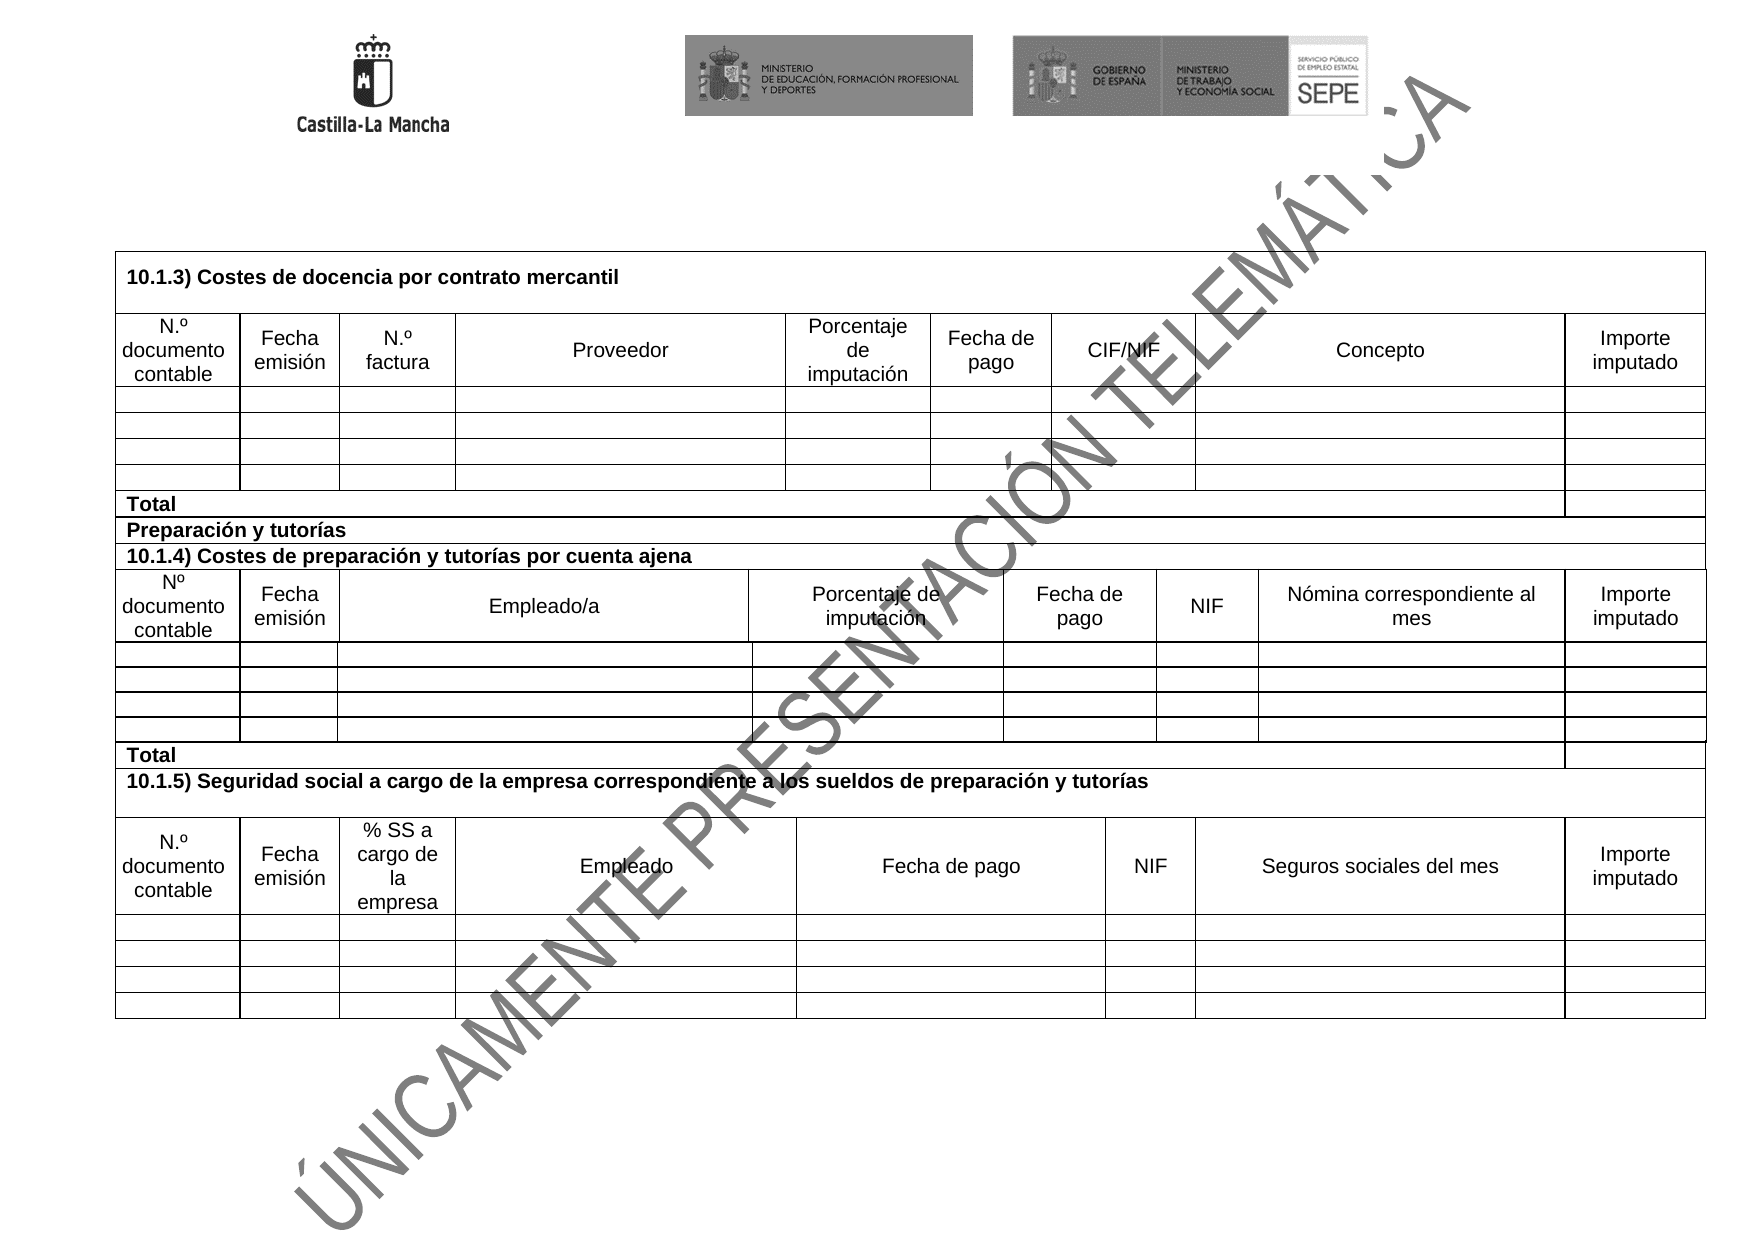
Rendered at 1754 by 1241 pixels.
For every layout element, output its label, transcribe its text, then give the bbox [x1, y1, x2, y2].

table_cell Total [116, 491, 1564, 516]
table_cell [1004, 668, 1156, 691]
table_cell CIF/NIF [1052, 314, 1195, 386]
table_cell [116, 693, 239, 716]
table_cell Fecha emisión [241, 818, 339, 914]
table_cell [753, 693, 1003, 716]
table_cell [456, 941, 796, 966]
table_cell [1196, 387, 1564, 412]
table_cell [1004, 643, 1156, 666]
table_cell Porcentaje de imputación [786, 314, 930, 386]
table_cell [1566, 743, 1705, 767]
table_cell [1566, 643, 1706, 666]
table_cell Importe imputado [1566, 818, 1705, 914]
table_cell Importe imputado [1566, 570, 1706, 641]
table_cell [1106, 967, 1195, 992]
table_cell [1052, 465, 1195, 490]
table_cell [456, 465, 785, 490]
table_cell [931, 387, 1051, 412]
table_cell [786, 465, 930, 490]
table_cell Nómina correspondiente al mes [1259, 570, 1564, 641]
table_cell Nº documento contable [116, 570, 239, 641]
table_cell [1196, 413, 1564, 438]
table_cell [340, 413, 455, 438]
table_cell [797, 915, 1105, 940]
table_cell [340, 967, 455, 992]
table_cell [241, 915, 339, 940]
table_cell [786, 439, 930, 464]
table_cell [116, 643, 239, 666]
table_cell [1052, 439, 1195, 464]
table_cell Importe imputado [1566, 314, 1705, 386]
table_cell [456, 439, 785, 464]
table_cell [797, 993, 1105, 1018]
table_cell [456, 413, 785, 438]
table_cell Fecha emisión [241, 570, 339, 641]
table_cell [1157, 693, 1258, 716]
table_cell [116, 915, 239, 940]
table_cell [241, 668, 337, 691]
table_cell [753, 668, 1003, 691]
table_cell [1566, 993, 1705, 1018]
table_cell [1566, 967, 1705, 992]
table_cell Proveedor [456, 314, 785, 386]
table_cell [931, 465, 1051, 490]
table_cell 10.1.3) Costes de docencia por contrato mercantil [116, 252, 1705, 313]
table_cell [241, 693, 337, 716]
table_cell [1566, 491, 1705, 516]
table_cell [1196, 967, 1564, 992]
table_cell 10.1.5) Seguridad social a cargo de la empresa correspondiente a los sueldos de preparación y tutorías [116, 769, 1705, 817]
table_cell [116, 439, 239, 464]
picture [257, 1, 1384, 175]
table_cell Empleado [456, 818, 796, 914]
table_cell [241, 465, 339, 490]
table_cell [241, 993, 339, 1018]
table_cell % SS a cargo de la empresa [340, 818, 455, 914]
table_cell [340, 439, 455, 464]
table_cell [340, 941, 455, 966]
table_cell [1052, 413, 1195, 438]
table_cell [340, 387, 455, 412]
table_cell [241, 413, 339, 438]
table_cell Porcentaje de imputación [749, 570, 1003, 641]
table_cell [931, 413, 1051, 438]
table_cell [338, 693, 752, 716]
table_cell [1259, 718, 1564, 741]
table_cell [1052, 387, 1195, 412]
table_cell [1259, 668, 1564, 691]
table_cell [241, 718, 337, 741]
table_cell [1004, 693, 1156, 716]
table_cell Fecha de pago [797, 818, 1105, 914]
table_cell [1106, 941, 1195, 966]
table_cell [456, 967, 796, 992]
table_cell N.º factura [340, 314, 455, 386]
table_cell [753, 643, 1003, 666]
table_cell [1106, 915, 1195, 940]
table_cell [1566, 693, 1706, 716]
table_cell [797, 941, 1105, 966]
table_cell [1566, 941, 1705, 966]
table_cell [241, 439, 339, 464]
table_cell [797, 967, 1105, 992]
table_cell [340, 465, 455, 490]
table_cell [116, 941, 239, 966]
table_cell [1157, 668, 1258, 691]
table_cell NIF [1157, 570, 1258, 641]
table_cell [1566, 668, 1706, 691]
table_cell [116, 967, 239, 992]
table_cell [1196, 465, 1564, 490]
table_cell NIF [1106, 818, 1195, 914]
table_cell Preparación y tutorías [116, 518, 1705, 542]
table_cell Seguros sociales del mes [1196, 818, 1564, 914]
table_cell [1566, 413, 1705, 438]
table_cell [116, 387, 239, 412]
table_cell [1157, 643, 1258, 666]
table_cell [786, 387, 930, 412]
table_cell [1157, 718, 1258, 741]
table_cell Fecha de pago [1004, 570, 1156, 641]
table_cell [338, 668, 752, 691]
table_cell [1259, 643, 1564, 666]
table_cell N.º documento contable [116, 818, 239, 914]
table_cell N.º documento contable [116, 314, 239, 386]
table_cell [753, 718, 1003, 741]
table_cell [456, 387, 785, 412]
table_cell Fecha emisión [241, 314, 339, 386]
table_cell [241, 387, 339, 412]
table_cell [1196, 915, 1564, 940]
table_cell [456, 993, 796, 1018]
table_cell 10.1.4) Costes de preparación y tutorías por cuenta ajena [116, 544, 1705, 568]
table_cell [1566, 439, 1705, 464]
table_cell Concepto [1196, 314, 1564, 386]
table_cell [931, 439, 1051, 464]
table_cell [456, 915, 796, 940]
table_cell Empleado/a [340, 570, 748, 641]
table_cell [241, 941, 339, 966]
table_cell [340, 915, 455, 940]
table_cell [786, 413, 930, 438]
table_cell [116, 993, 239, 1018]
table_cell [1566, 915, 1705, 940]
table_cell [338, 718, 752, 741]
table_cell [116, 668, 239, 691]
table_cell [1196, 941, 1564, 966]
table_cell [241, 643, 337, 666]
table_cell [1196, 439, 1564, 464]
table_cell [116, 718, 239, 741]
table_cell [1566, 718, 1706, 741]
table_cell [1566, 387, 1705, 412]
table_cell [1259, 693, 1564, 716]
table_cell Total [116, 743, 1564, 767]
table_cell [338, 643, 752, 666]
table_cell [1566, 465, 1705, 490]
table_cell Fecha de pago [931, 314, 1051, 386]
table_cell [1106, 993, 1195, 1018]
table_cell [340, 993, 455, 1018]
table_cell [241, 967, 339, 992]
table_cell [116, 465, 239, 490]
table_cell [1004, 718, 1156, 741]
table_cell [1196, 993, 1564, 1018]
table_cell [116, 413, 239, 438]
